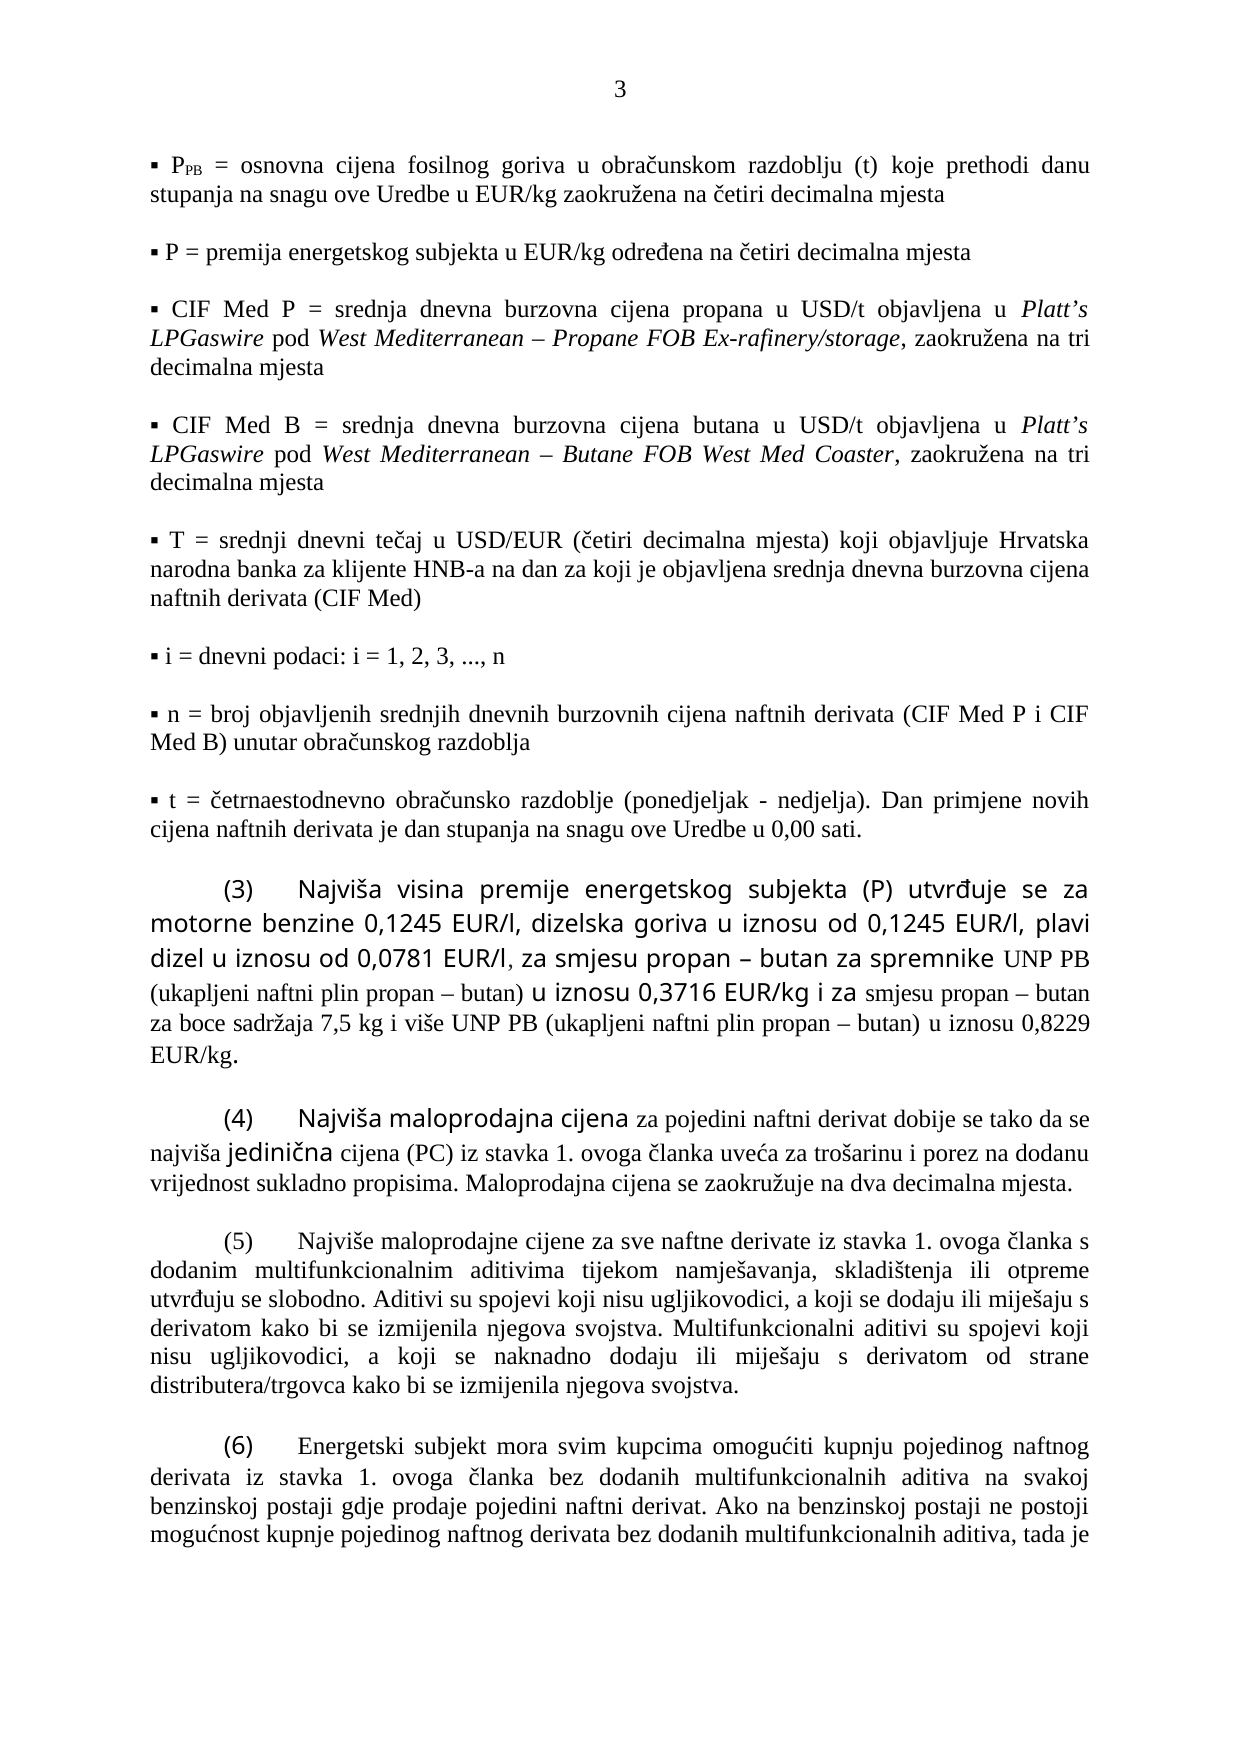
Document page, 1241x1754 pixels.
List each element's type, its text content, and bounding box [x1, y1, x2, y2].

text ▪ t = četrnaestodnevno obračunsko razdoblje (ponedjeljak - nedjelja). Dan primjene novih cijena naftnih derivata je dan stupanja na snagu ove Uredbe u 0,00 sati. [150, 785, 1090, 843]
text ▪ PPB = osnovna cijena fosilnog goriva u obračunskom razdoblju (t) koje prethodi danu stupanja na snagu ove Uredbe u EUR/kg zaokružena na četiri decimalna mjesta [150, 150, 1090, 207]
text (4) Najviša maloprodajna cijena za pojedini naftni derivat dobije se tako da se najviša jedinična cijena (PC) iz stavka 1. ovoga članka uveća za trošarinu i porez na dodanu vrijednost sukladno propisima. Maloprodajna cijena se zaokružuje na dva decimalna mjesta. [150, 1100, 1090, 1197]
text ▪ i = dnevni podaci: i = 1, 2, 3, ..., n [150, 641, 1090, 669]
text ▪ T = srednji dnevni tečaj u USD/EUR (četiri decimalna mjesta) koji objavljuje Hrvatska narodna banka za klijente HNB-a na dan za koji je objavljena srednja dnevna burzovna cijena naftnih derivata (CIF Med) [150, 525, 1090, 612]
text ▪ CIF Med B = srednja dnevna burzovna cijena butana u USD/t objavljena u Platt’s LPGaswire pod West Mediterranean – Butane FOB West Med Coaster, zaokružena na tri decimalna mjesta [150, 410, 1090, 496]
text ▪ n = broj objavljenih srednjih dnevnih burzovnih cijena naftnih derivata (CIF Med P i CIF Med B) unutar obračunskog razdoblja [150, 699, 1090, 756]
text ▪ CIF Med P = srednja dnevna burzovna cijena propana u USD/t objavljena u Platt’s LPGaswire pod West Mediterranean – Propane FOB Ex-rafinery/storage, zaokružena na tri decimalna mjesta [150, 294, 1090, 381]
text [150, 1428, 1090, 1548]
text (3) Najviša visina premije energetskog subjekta (P) utvrđuje se za motorne benzine 0,1245 EUR/l, dizelska goriva u iznosu od 0,1245 EUR/l, plavi dizel u iznosu od 0,0781 EUR/l, za smjesu propan – butan za spremnike UNP PB (ukapljeni naftni plin propan – butan) u iznosu 0,3716 EUR/kg i za smjesu propan – butan za boce sadržaja 7,5 kg i više UNP PB (ukapljeni naftni plin propan – butan) u iznosu 0,8229 EUR/kg. [150, 872, 1090, 1071]
text (5) Najviše maloprodajne cijene za sve naftne derivate iz stavka 1. ovoga članka s dodanim multifunkcionalnim aditivima tijekom namješavanja, skladištenja ili otpreme utvrđuju se slobodno. Aditivi su spojevi koji nisu ugljikovodici, a koji se dodaju ili miješaju s derivatom kako bi se izmijenila njegova svojstva. Multifunkcionalni aditivi su spojevi koji nisu ugljikovodici, a koji se naknadno dodaju ili miješaju s derivatom od strane distributera/trgovca kako bi se izmijenila njegova svojstva. [150, 1226, 1090, 1399]
text ▪ P = premija energetskog subjekta u EUR/kg određena na četiri decimalna mjesta [150, 237, 1090, 265]
